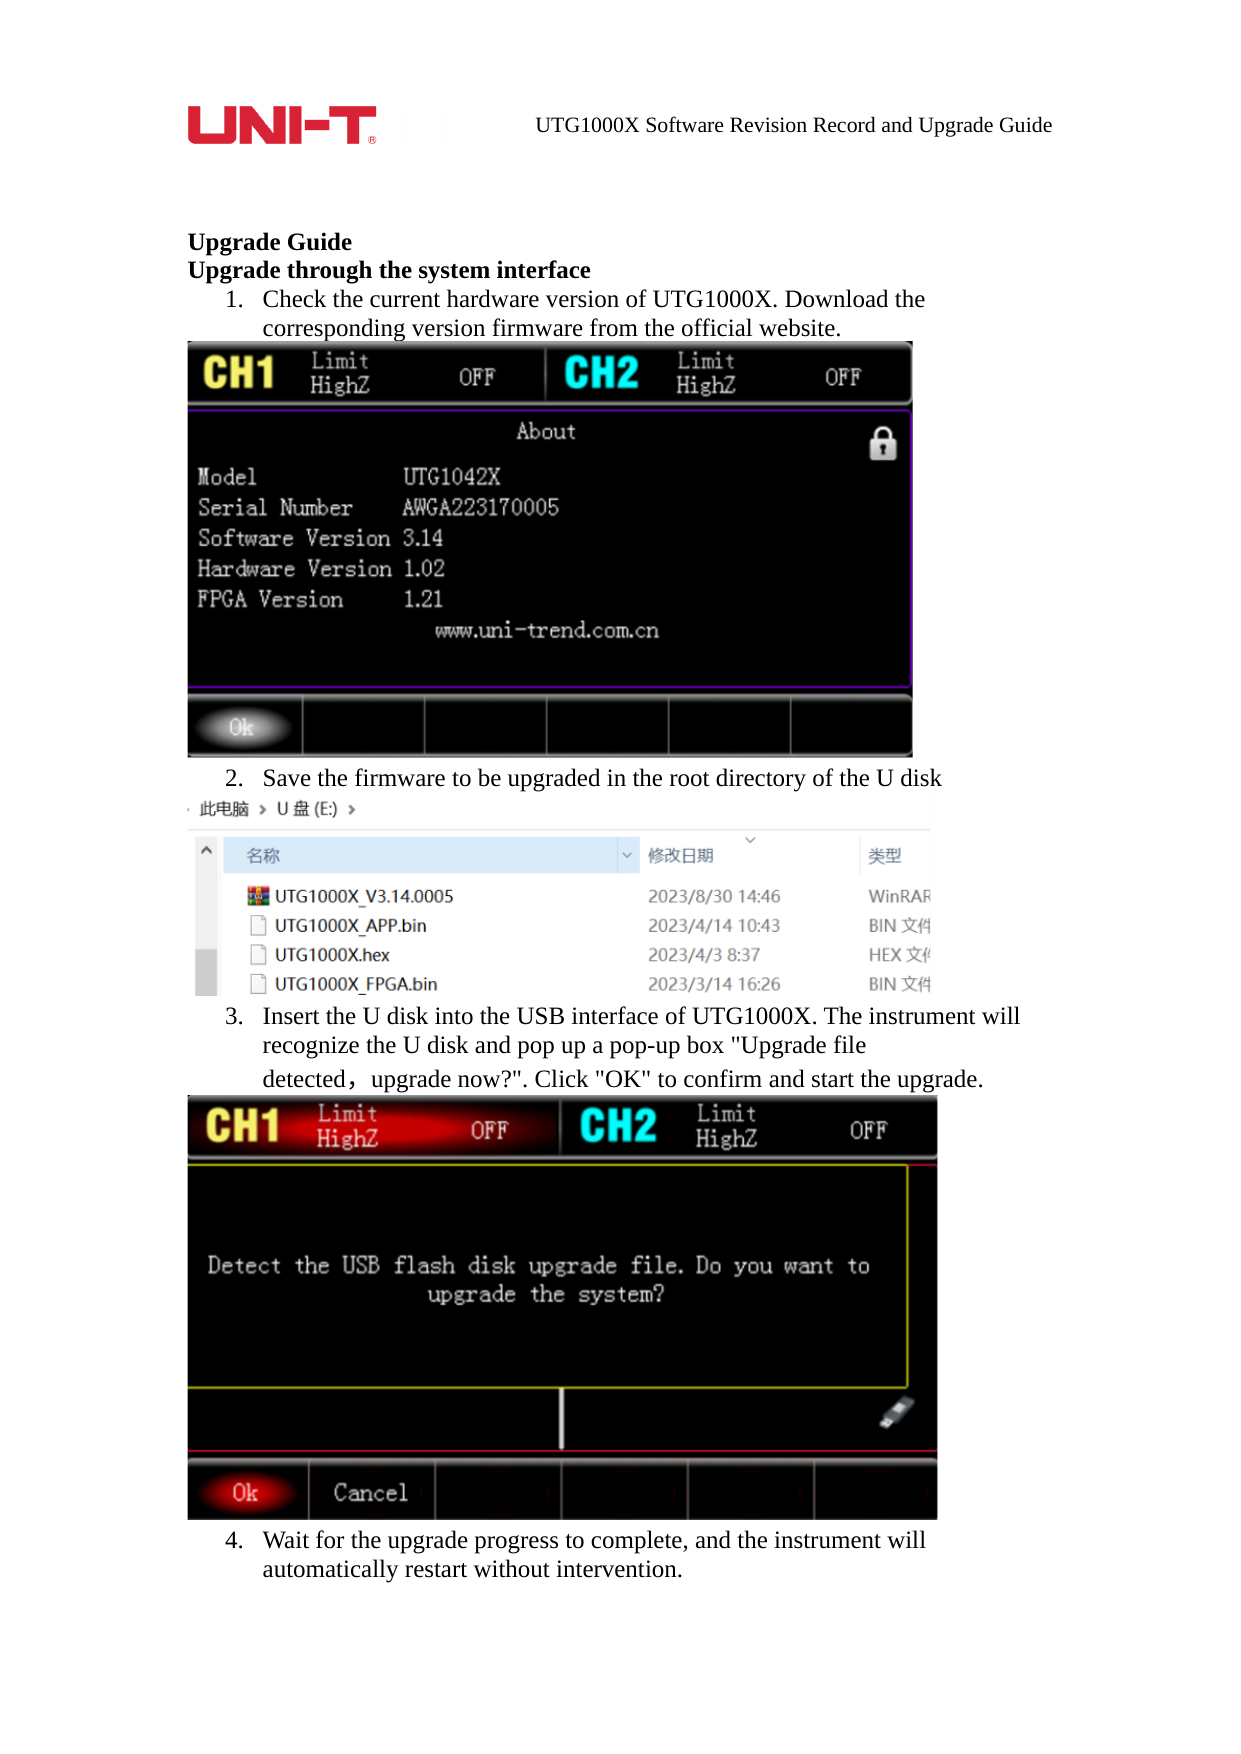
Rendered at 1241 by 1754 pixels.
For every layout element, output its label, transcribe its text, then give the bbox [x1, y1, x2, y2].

picture [187, 105, 459, 146]
list Save the firmware to be upgraded in the root directory of the U disk [225, 763, 1053, 792]
picture [187, 341, 913, 758]
list Check the current hardware version of UTG1000X. Download the corresponding version firmware from the official website. [225, 284, 1053, 342]
picture [187, 792, 932, 996]
picture [187, 1095, 938, 1520]
text Upgrade through the system interface [187, 255, 1053, 284]
text Upgrade Guide [187, 227, 1053, 255]
list Insert the U disk into the USB interface of UTG1000X. The instrument will recognize the U disk and pop up a pop-up box "Upgrade file detected，upgrade now?". Click "OK" to confirm and start the upgrade. [225, 1001, 1053, 1095]
list Wait for the upgrade progress to complete, and the instrument will automatically restart without intervention. [225, 1525, 1053, 1583]
